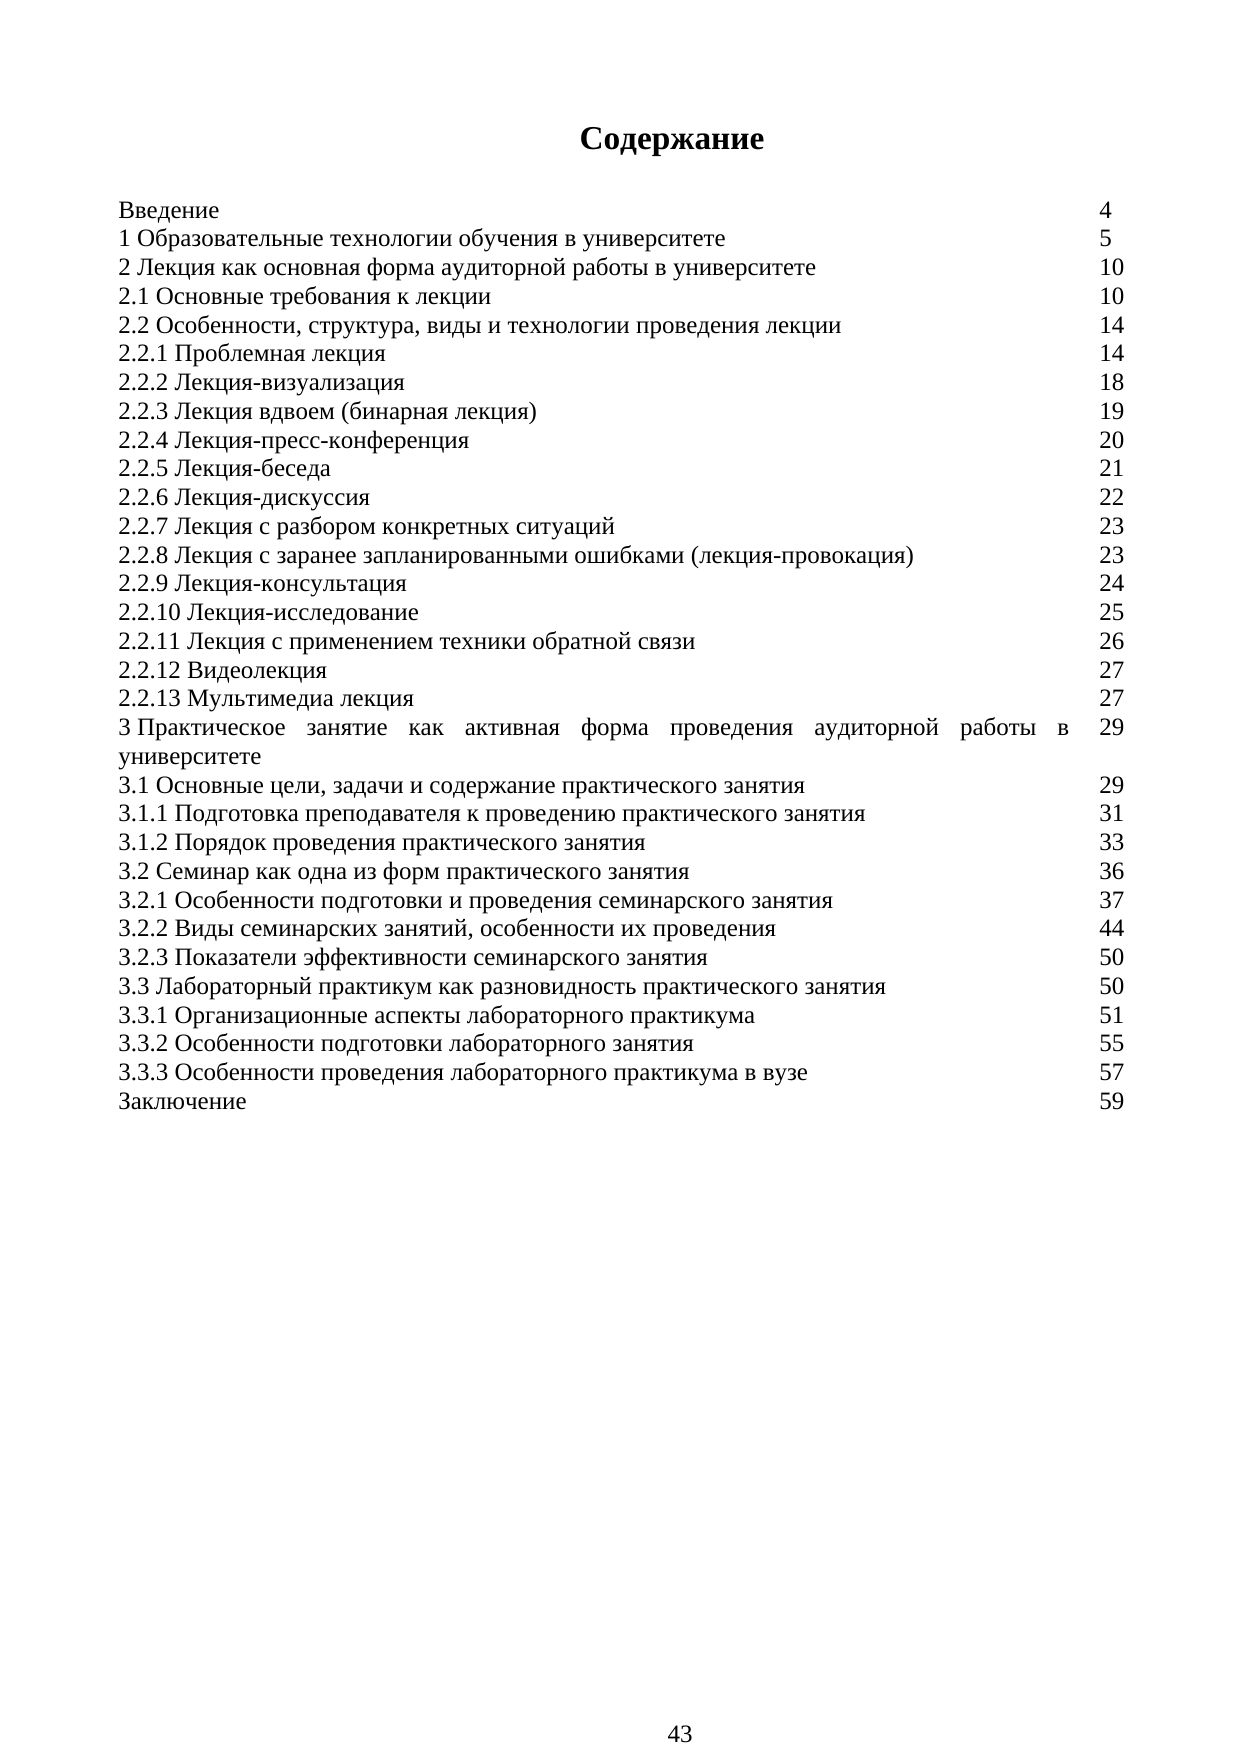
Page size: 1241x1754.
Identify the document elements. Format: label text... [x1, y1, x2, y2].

table_cell 23 [1084, 511, 1141, 540]
table_cell 25 [1084, 597, 1141, 626]
table_cell 3.1 Основные цели, задачи и содержание практического занятия [103, 770, 1084, 798]
table_cell 3.3.3 Особенности проведения лабораторного практикума в вузе [103, 1057, 1084, 1086]
table_cell 50 [1084, 971, 1141, 1000]
text Содержание [118, 118, 1167, 156]
table_cell Заключение [103, 1086, 1084, 1115]
table_cell 14 [1084, 310, 1141, 338]
table_cell 3 Практическое занятие как активная форма проведения аудиторной работы в университете [103, 712, 1084, 770]
table_cell 3.3.2 Особенности подготовки лабораторного занятия [103, 1029, 1084, 1057]
table_cell 2.2.13 Мультимедиа лекция [103, 684, 1084, 712]
table_cell 2.2.9 Лекция-консультация [103, 569, 1084, 597]
table_cell 2.2.1 Проблемная лекция [103, 339, 1084, 367]
table_cell 3.1.2 Порядок проведения практического занятия [103, 827, 1084, 856]
table_cell 14 [1084, 339, 1141, 367]
table_cell 3.2.2 Виды семинарских занятий, особенности их проведения [103, 914, 1084, 942]
table_cell 24 [1084, 569, 1141, 597]
table_cell 2.1 Основные требования к лекции [103, 281, 1084, 310]
table_cell 31 [1084, 799, 1141, 827]
table_cell 2.2.3 Лекция вдвоем (бинарная лекция) [103, 396, 1084, 425]
table_cell 3.2.1 Особенности подготовки и проведения семинарского занятия [103, 885, 1084, 913]
table_cell 59 [1084, 1086, 1141, 1115]
table_cell 2.2.2 Лекция-визуализация [103, 367, 1084, 396]
table_cell 3.1.1 Подготовка преподавателя к проведению практического занятия [103, 799, 1084, 827]
table_cell 2.2.6 Лекция-дискуссия [103, 482, 1084, 511]
table_cell 33 [1084, 827, 1141, 856]
table_cell 36 [1084, 856, 1141, 885]
table_cell 55 [1084, 1029, 1141, 1057]
table_header 4 [1084, 195, 1141, 223]
table_cell 26 [1084, 626, 1141, 655]
table_cell 2 Лекция как основная форма аудиторной работы в университете [103, 252, 1084, 281]
table_cell 22 [1084, 482, 1141, 511]
table_cell 1 Образовательные технологии обучения в университете [103, 224, 1084, 252]
table_cell 27 [1084, 655, 1141, 683]
table_cell 57 [1084, 1057, 1141, 1086]
table_cell 2.2.12 Видеолекция [103, 655, 1084, 683]
table_cell 23 [1084, 540, 1141, 568]
table_cell 2.2.4 Лекция-пресс-конференция [103, 425, 1084, 453]
table_cell 5 [1084, 224, 1141, 252]
table_cell 2.2 Особенности, структура, виды и технологии проведения лекции [103, 310, 1084, 338]
table_cell 2.2.8 Лекция с заранее запланированными ошибками (лекция-провокация) [103, 540, 1084, 568]
table_cell 3.2.3 Показатели эффективности семинарского занятия [103, 942, 1084, 971]
table_cell 20 [1084, 425, 1141, 453]
table_cell 2.2.10 Лекция-исследование [103, 597, 1084, 626]
table_cell 3.2 Семинар как одна из форм практического занятия [103, 856, 1084, 885]
table_cell 10 [1084, 252, 1141, 281]
table_cell 10 [1084, 281, 1141, 310]
table_cell 29 [1084, 770, 1141, 798]
table_cell 44 [1084, 914, 1141, 942]
table_header Введение [103, 195, 1084, 223]
table_cell 2.2.7 Лекция с разбором конкретных ситуаций [103, 511, 1084, 540]
table_cell 19 [1084, 396, 1141, 425]
table_cell 37 [1084, 885, 1141, 913]
table_cell 51 [1084, 1000, 1141, 1028]
table_cell 18 [1084, 367, 1141, 396]
table_cell 29 [1084, 712, 1141, 770]
table_cell 3.3 Лабораторный практикум как разновидность практического занятия [103, 971, 1084, 1000]
table_cell 2.2.11 Лекция с применением техники обратной связи [103, 626, 1084, 655]
table_cell 2.2.5 Лекция-беседа [103, 454, 1084, 482]
table_cell 3.3.1 Организационные аспекты лабораторного практикума [103, 1000, 1084, 1028]
table_cell 50 [1084, 942, 1141, 971]
table_cell 27 [1084, 684, 1141, 712]
table_cell 21 [1084, 454, 1141, 482]
